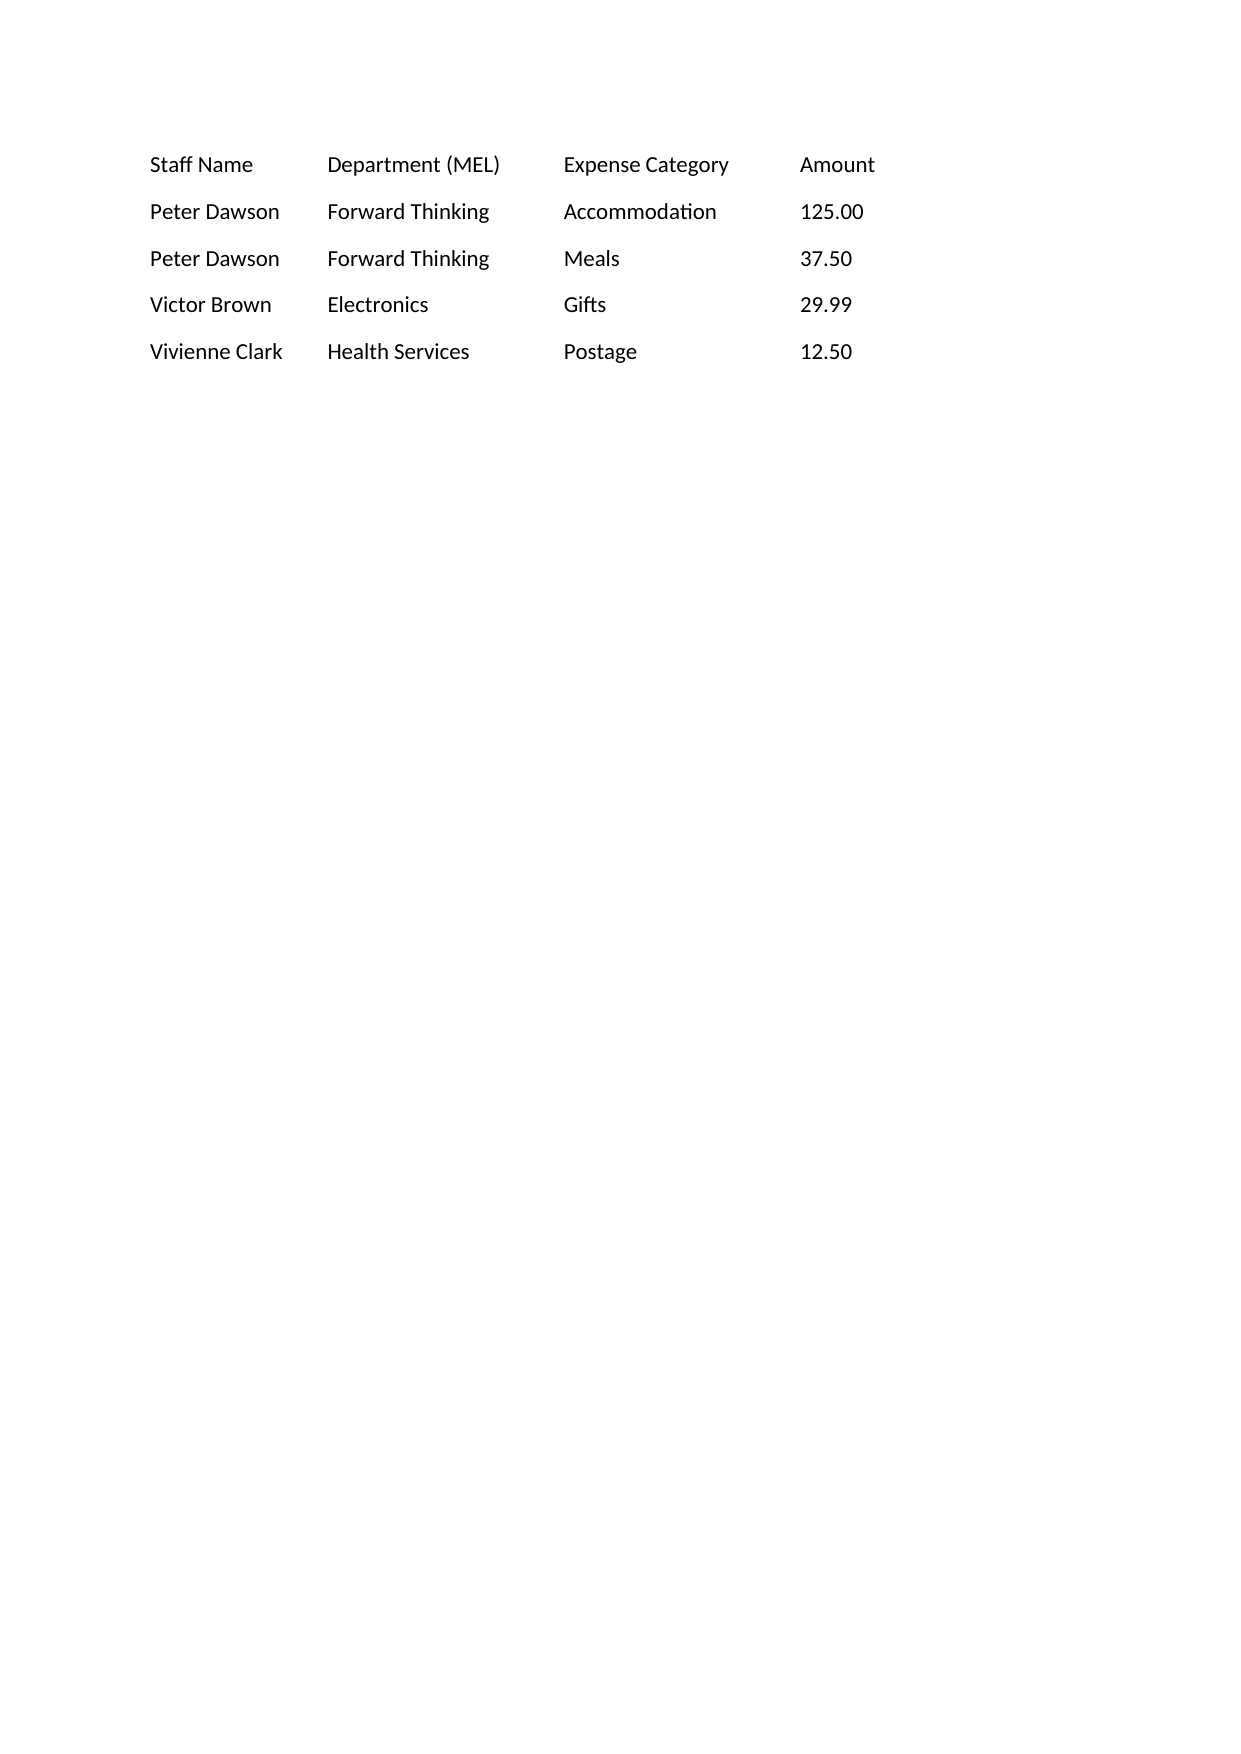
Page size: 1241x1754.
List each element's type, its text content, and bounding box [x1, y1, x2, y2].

text Staff Name Department (MEL) Expense Category Amount [150, 150, 1090, 178]
text Victor Brown Electronics Gifts 29.99 [150, 291, 1090, 319]
text Peter Dawson Forward Thinking Meals 37.50 [150, 244, 1090, 272]
text Peter Dawson Forward Thinking Accommodation 125.00 [150, 197, 1090, 225]
text Vivienne Clark Health Services Postage 12.50 [150, 337, 1090, 366]
